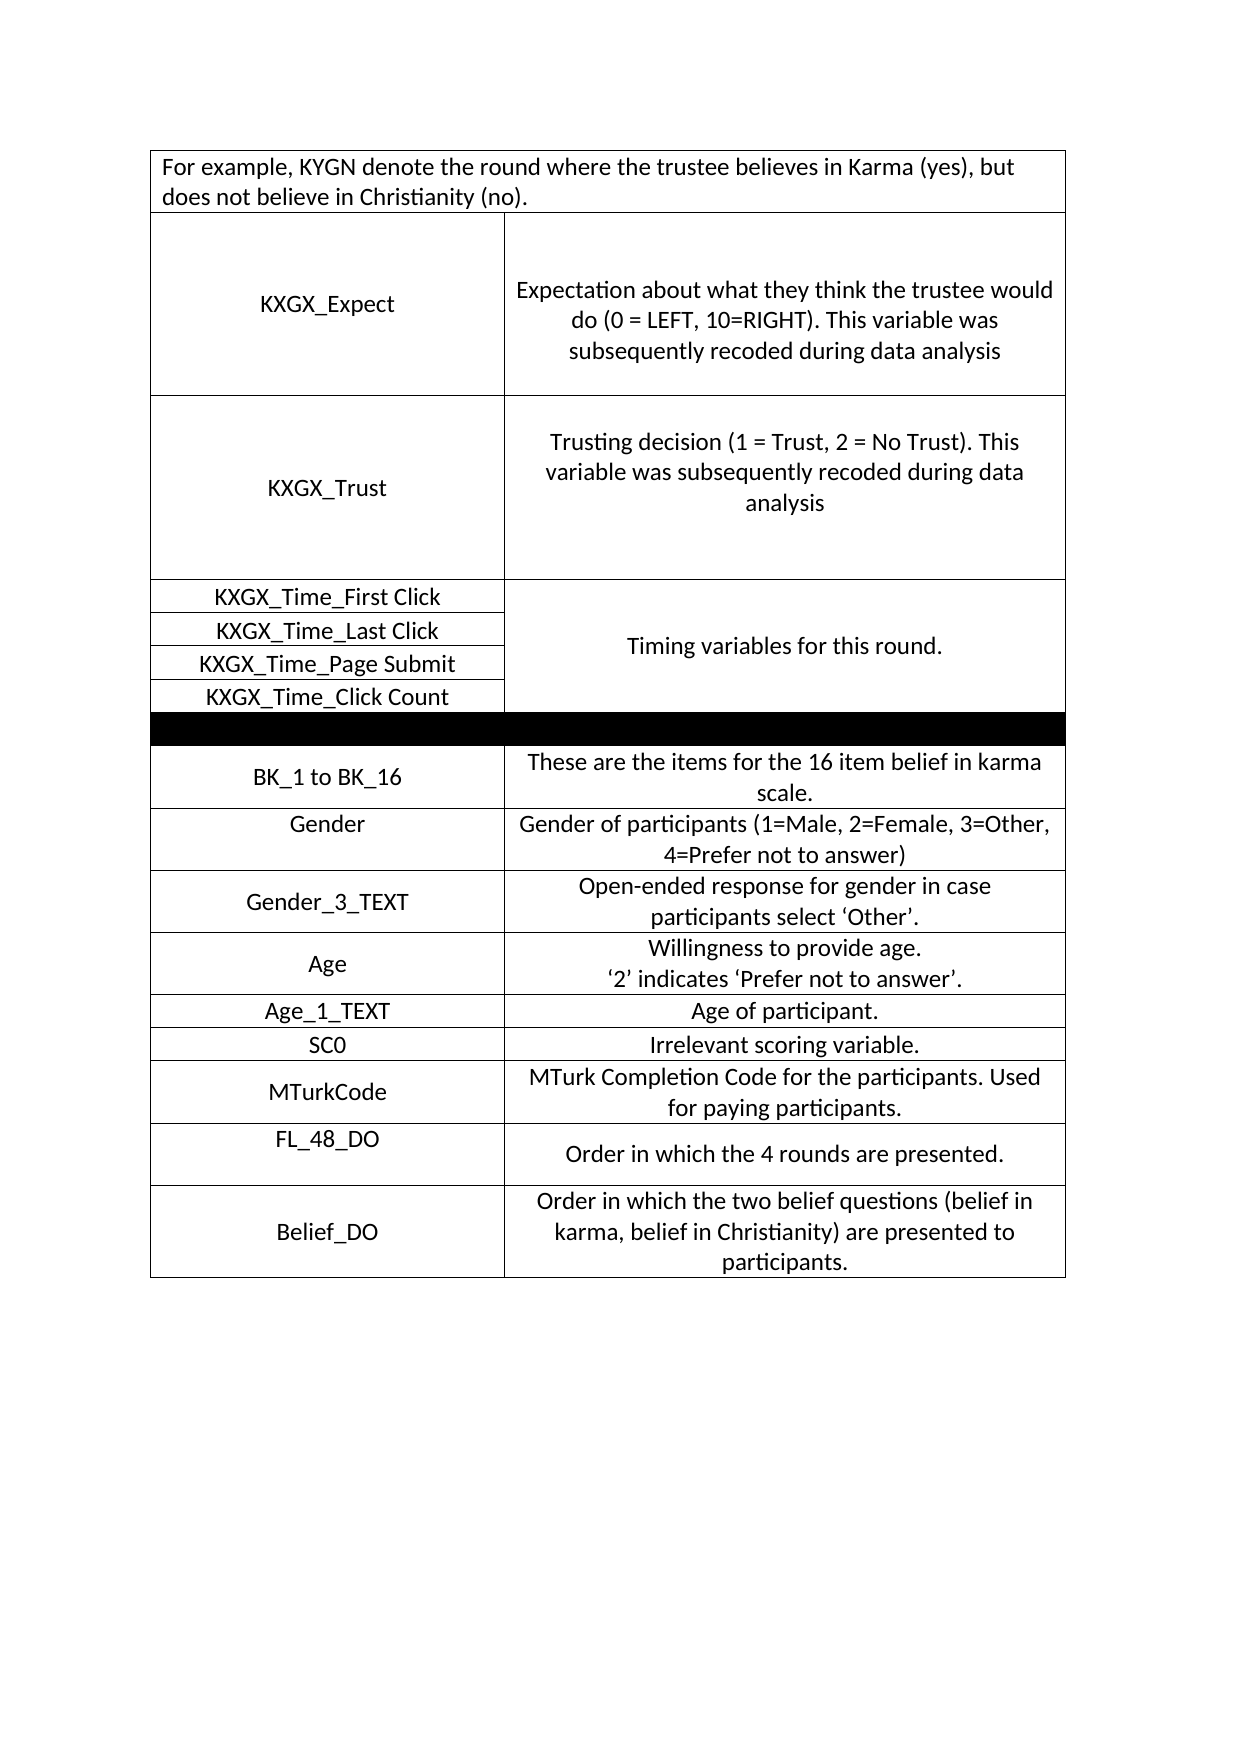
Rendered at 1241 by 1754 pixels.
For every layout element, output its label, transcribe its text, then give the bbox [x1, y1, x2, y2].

table_cell KXGX_Expect [151, 213, 504, 394]
table_cell Order in which the 4 rounds are presented. [505, 1124, 1065, 1184]
table_cell KXGX_Time_Last Click [151, 613, 504, 645]
table_cell Trusting decision (1 = Trust, 2 = No Trust). This variable was subsequently recoded during data analysis [505, 396, 1065, 579]
table_cell BK_1 to BK_16 [151, 746, 504, 807]
table_cell FL_48_DO [151, 1124, 504, 1184]
table_cell Timing variables for this round. [505, 580, 1065, 712]
table_cell Gender [151, 809, 504, 869]
table_cell Willingness to provide age. ‘2’ indicates ‘Prefer not to answer’. [505, 933, 1065, 994]
table_cell Belief_DO [151, 1186, 504, 1277]
table_cell Order in which the two belief questions (belief in karma, belief in Christianity) are presented to participants. [505, 1186, 1065, 1277]
table_cell [151, 713, 504, 745]
table_cell Gender_3_TEXT [151, 871, 504, 932]
table_cell MTurkCode [151, 1061, 504, 1122]
table_cell MTurk Completion Code for the participants. Used for paying participants. [505, 1061, 1065, 1122]
table_cell Gender of participants (1=Male, 2=Female, 3=Other, 4=Prefer not to answer) [505, 809, 1065, 869]
table_cell Expectation about what they think the trustee would do (0 = LEFT, 10=RIGHT). This variable was subsequently recoded during data analysis [505, 213, 1065, 394]
table_cell [505, 713, 1065, 745]
table_cell KXGX_Time_Click Count [151, 680, 504, 712]
table_cell Age of participant. [505, 995, 1065, 1027]
table_cell Open-ended response for gender in case participants select ‘Other’. [505, 871, 1065, 932]
table_cell Age_1_TEXT [151, 995, 504, 1027]
table_cell Age [151, 933, 504, 994]
table_cell SC0 [151, 1028, 504, 1060]
table_cell Irrelevant scoring variable. [505, 1028, 1065, 1060]
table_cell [151, 151, 1065, 212]
table_cell KXGX_Time_Page Submit [151, 646, 504, 679]
table_cell These are the items for the 16 item belief in karma scale. [505, 746, 1065, 807]
table_cell KXGX_Time_First Click [151, 580, 504, 612]
table_cell KXGX_Trust [151, 396, 504, 579]
